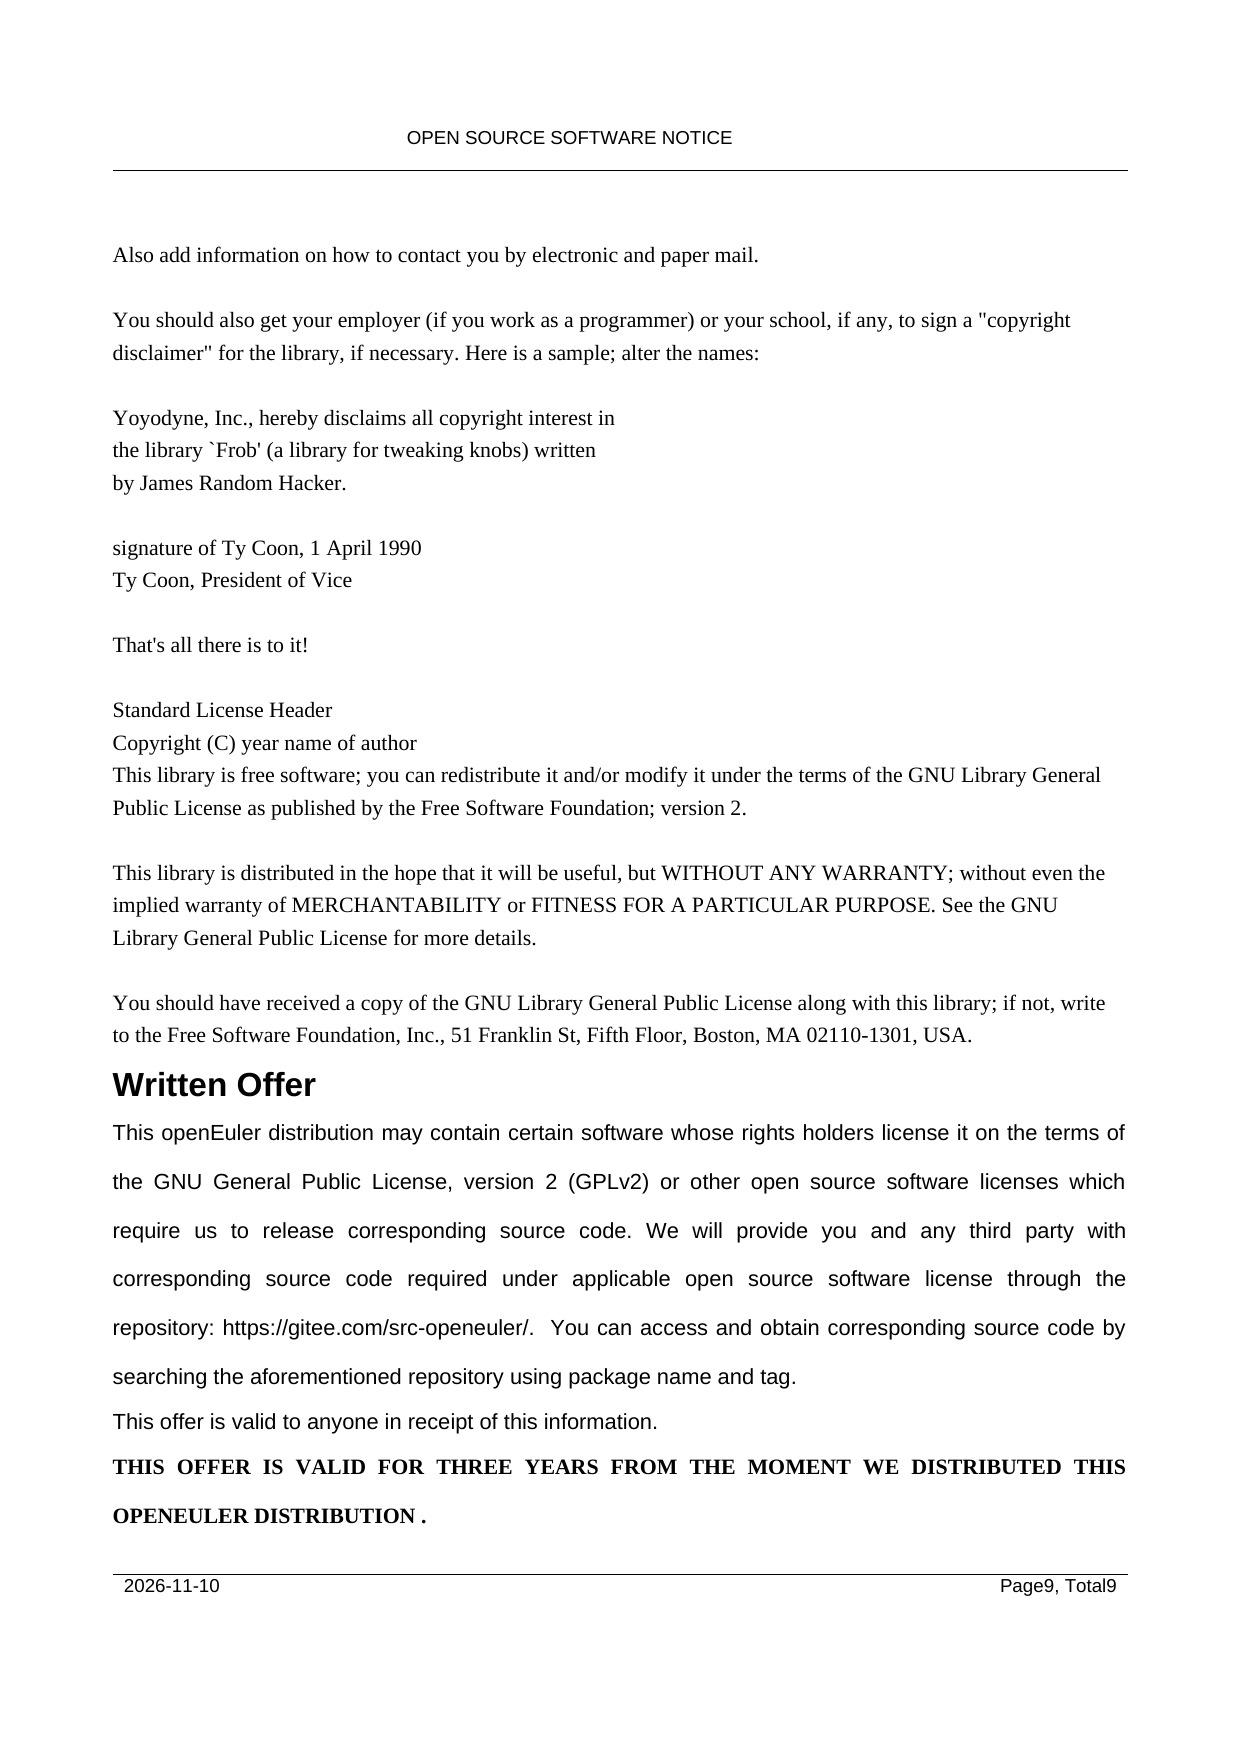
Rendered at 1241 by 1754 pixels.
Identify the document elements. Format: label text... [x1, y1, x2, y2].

text This offer is valid to anyone in receipt of this information. [112, 1405, 1128, 1438]
text This openEuler distribution may contain certain software whose rights holders license it on the terms of the GNU General Public License, version 2 (GPLv2) or other open source software licenses which require us to release corresponding source code. We will provide you and any third party with corresponding source code required under applicable open source software license through the repository: https://gitee.com/src-openeuler/. You can access and obtain corresponding source code by searching the aforementioned repository using package name and tag. [112, 1116, 1128, 1393]
text Written Offer [112, 1051, 1128, 1116]
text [112, 206, 1128, 1051]
text THIS OFFER IS VALID FOR THREE YEARS FROM THE MOMENT WE DISTRIBUTED THIS OPENEULER DISTRIBUTION . [112, 1450, 1128, 1532]
